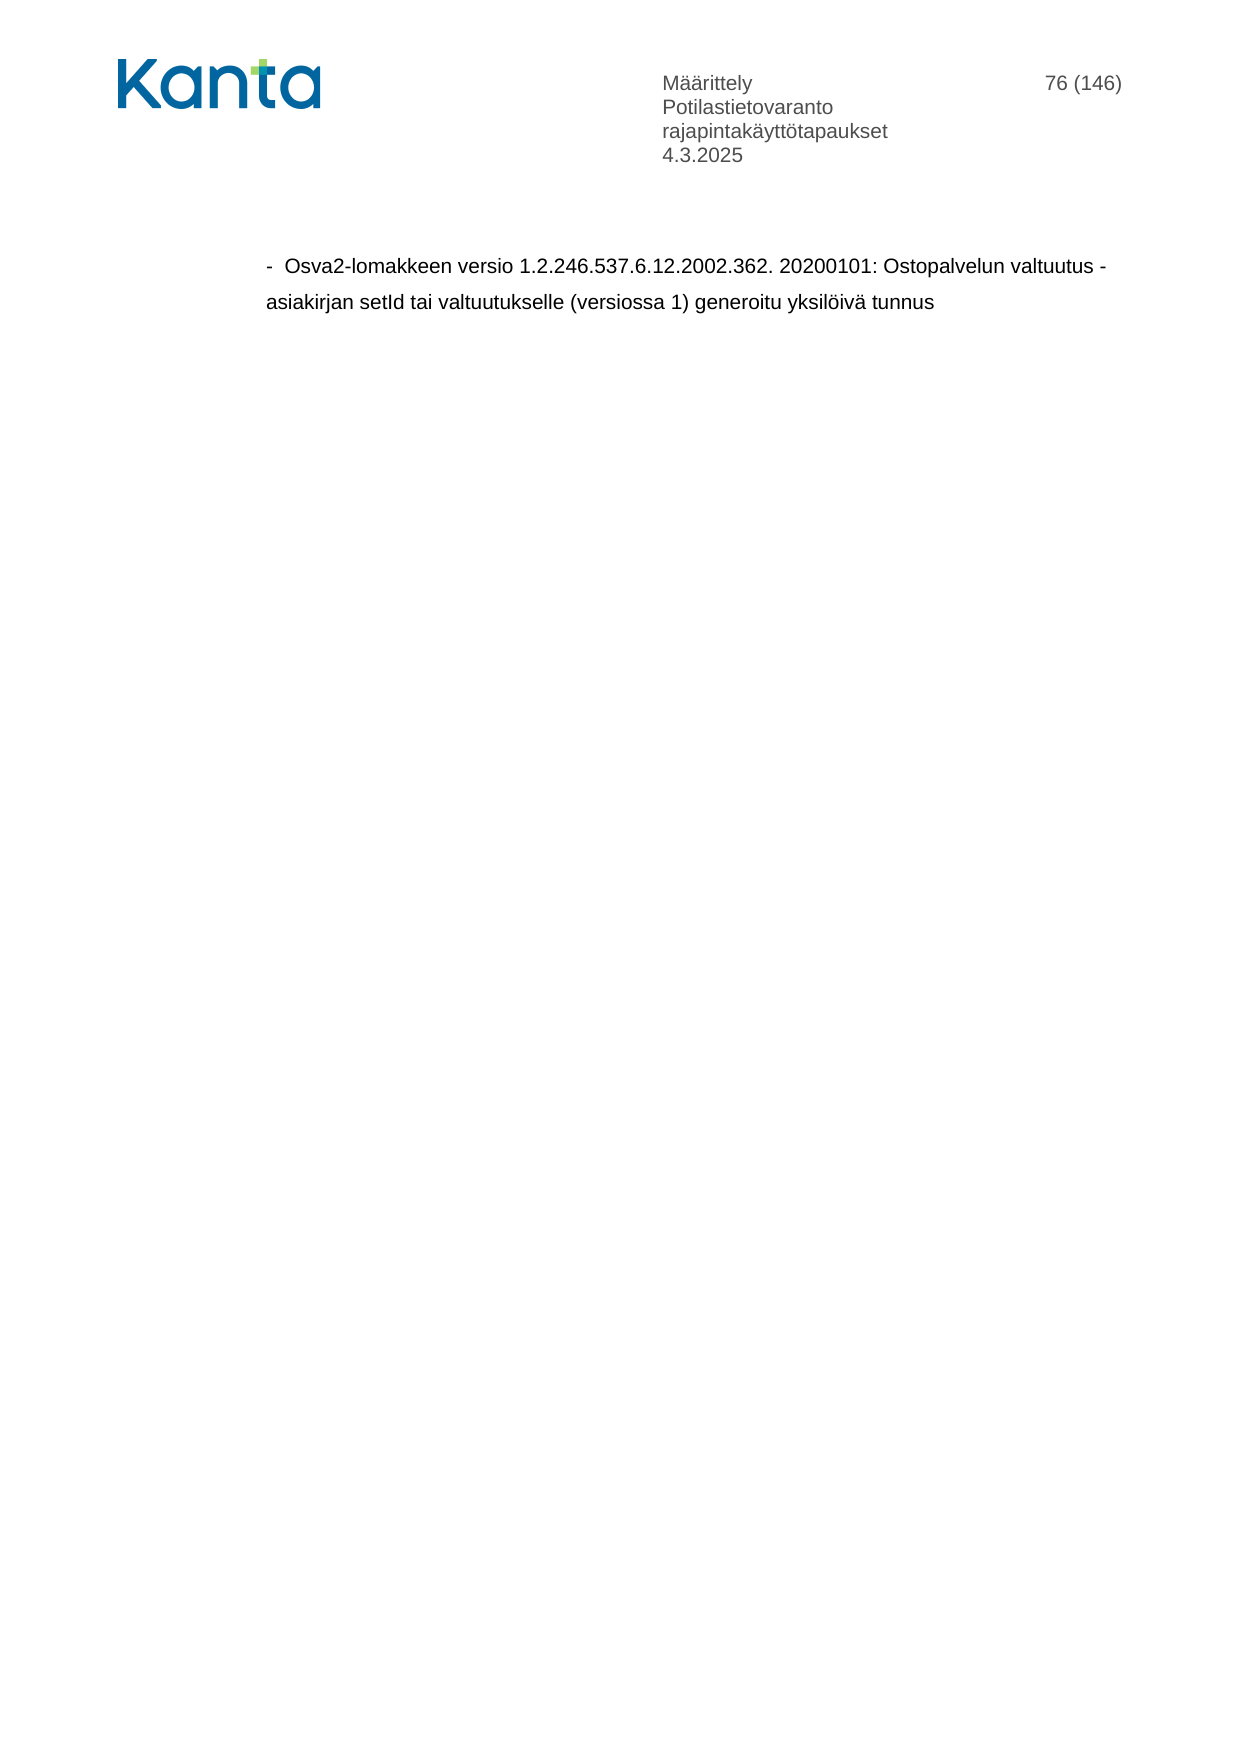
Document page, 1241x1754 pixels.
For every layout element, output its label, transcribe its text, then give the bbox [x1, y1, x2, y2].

text - Osva2-lomakkeen versio 1.2.246.537.6.12.2002.362. 20200101: Ostopalvelun valtuutus -asiakirjan setId tai valtuutukselle (versiossa 1) generoitu yksilöivä tunnus [266, 254, 1107, 314]
picture [118, 59, 321, 109]
